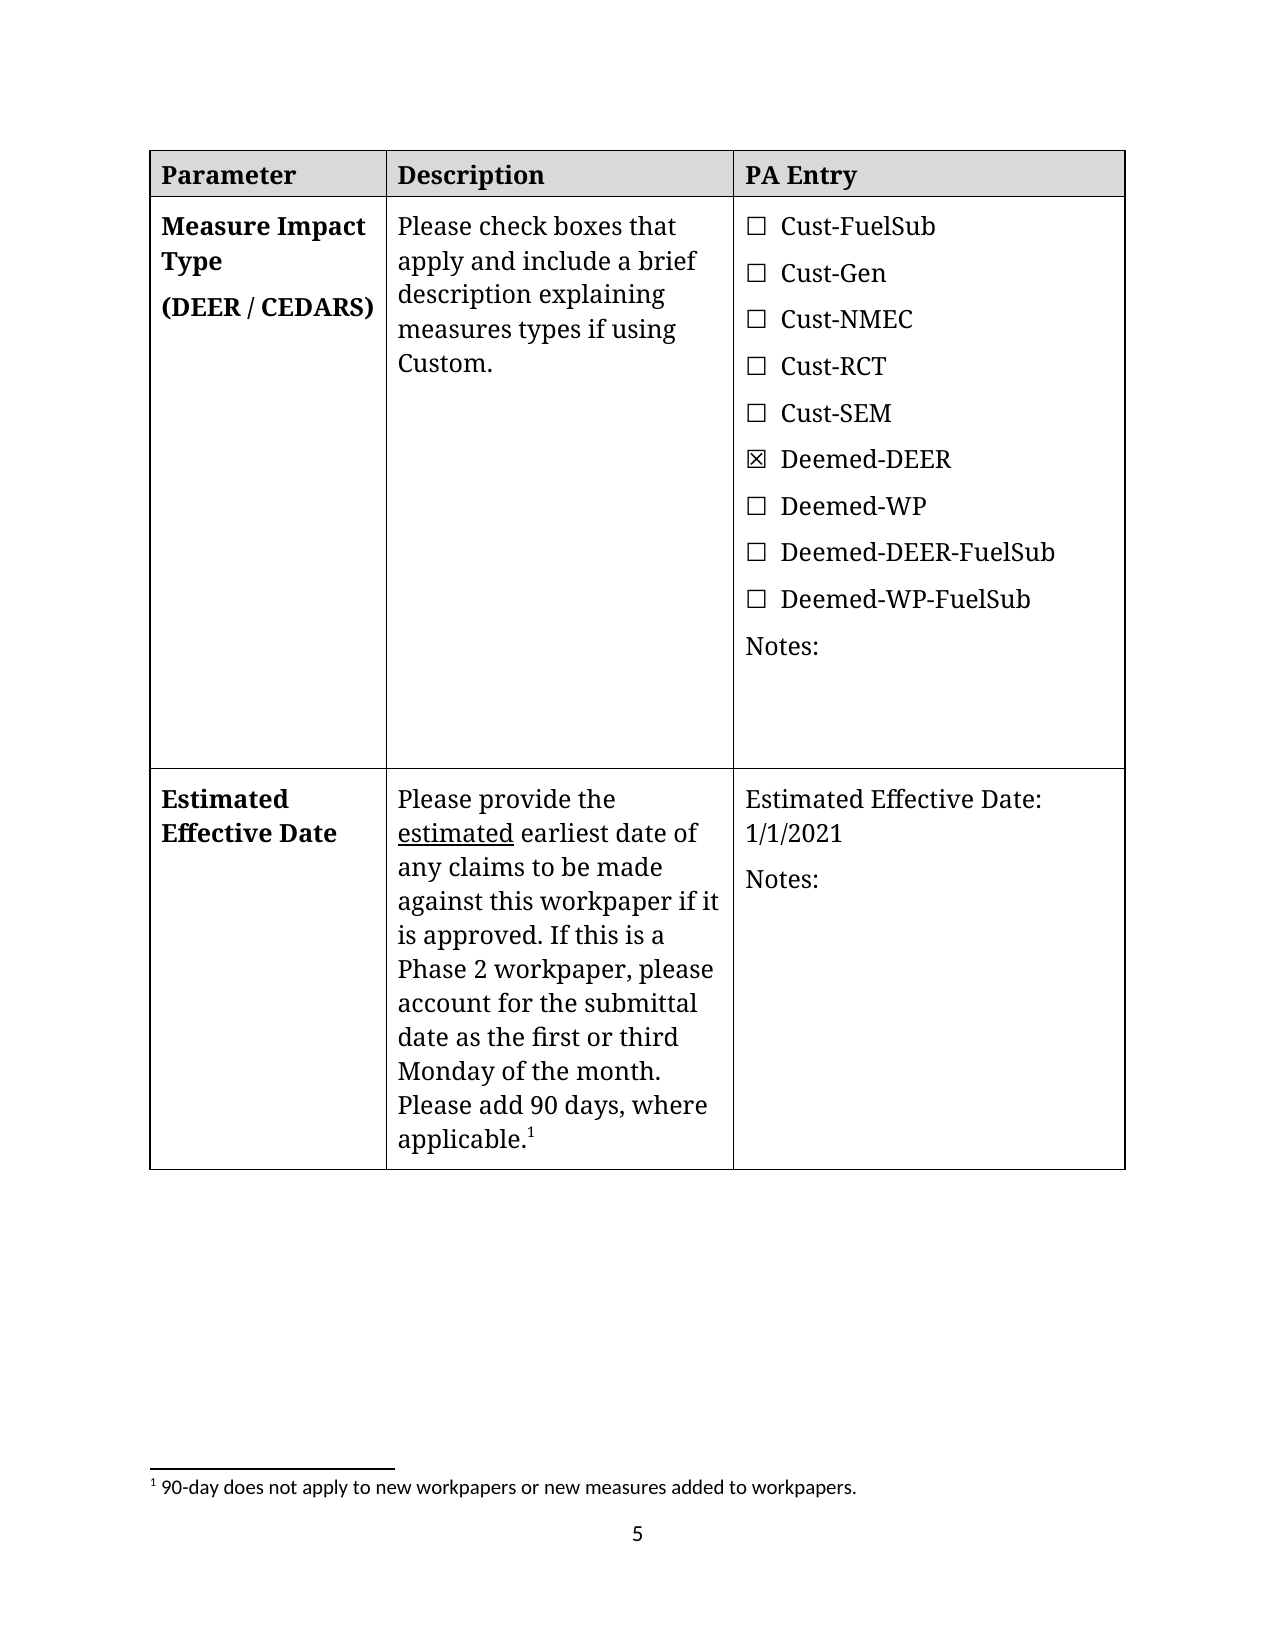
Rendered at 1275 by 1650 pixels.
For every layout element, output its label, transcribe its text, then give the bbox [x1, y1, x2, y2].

table_cell Measure Impact Type (DEER / CEDARS) [151, 197, 386, 768]
table_cell Please check boxes that apply and include a brief description explaining measures types if using Custom. [387, 197, 733, 768]
table_header PA Entry [734, 151, 1124, 196]
table_cell Cust-FuelSub Cust-Gen Cust-NMEC Cust-RCT Cust-SEM Deemed-DEER Deemed-WP Deemed-DEER-FuelSub Deemed-WP-FuelSub Notes: [734, 197, 1124, 768]
table_cell Estimated Effective Date [151, 769, 386, 1168]
table_header Description [387, 151, 733, 196]
table_cell Estimated Effective Date: 1/1/2021 Notes: [734, 769, 1124, 1168]
table_header Parameter [151, 151, 386, 196]
table_cell Please provide the estimated earliest date of any claims to be made against this workpaper if it is approved. If this is a Phase 2 workpaper, please account for the submittal date as the first or third Monday of the month. Please add 90 days, where applicable. [387, 769, 733, 1168]
